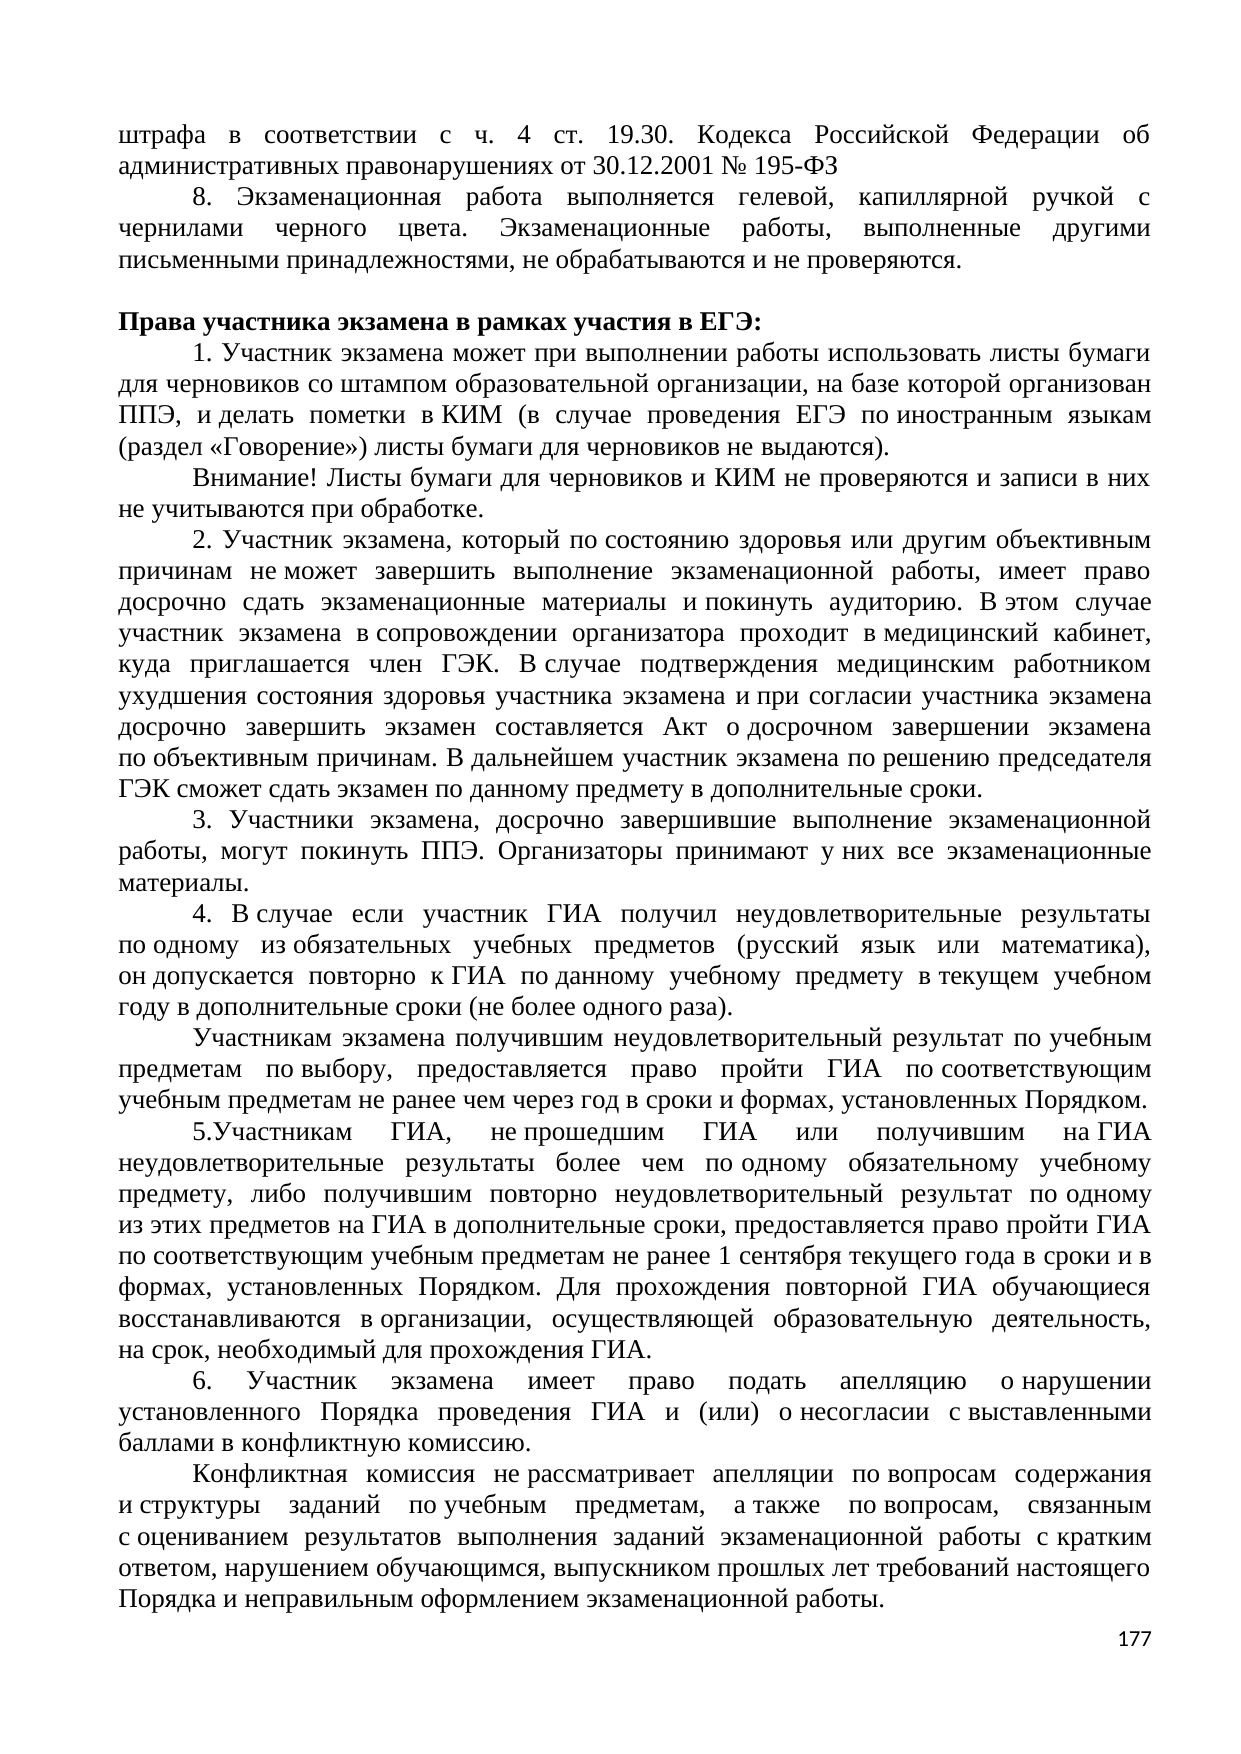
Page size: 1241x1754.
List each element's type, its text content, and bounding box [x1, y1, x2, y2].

text 2. Участник экзамена, который по состоянию здоровья или другим объективным причинам не может завершить выполнение экзаменационной работы, имеет право досрочно сдать экзаменационные материалы и покинуть аудиторию. В этом случае участник экзамена в сопровождении организатора проходит в медицинский кабинет, куда приглашается член ГЭК. В случае подтверждения медицинским работником ухудшения состояния здоровья участника экзамена и при согласии участника экзамена досрочно завершить экзамен составляется Акт о досрочном завершении экзамена по объективным причинам. В дальнейшем участник экзамена по решению председателя ГЭК сможет сдать экзамен по данному предмету в дополнительные сроки. [118, 523, 1152, 803]
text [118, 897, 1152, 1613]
text Права участника экзамена в рамках участия в ЕГЭ: [118, 305, 1152, 336]
text 8. Экзаменационная работа выполняется гелевой, капиллярной ручкой с чернилами черного цвета. Экзаменационные работы, выполненные другими письменными принадлежностями, не обрабатываются и не проверяются. [118, 180, 1152, 274]
text 3. Участники экзамена, досрочно завершившие выполнение экзаменационной работы, могут покинуть ППЭ. Организаторы принимают у них все экзаменационные материалы. [118, 803, 1152, 897]
text Внимание! Листы бумаги для черновиков и КИМ не проверяются и записи в них не учитываются при обработке. [118, 461, 1152, 523]
text 1. Участник экзамена может при выполнении работы использовать листы бумаги для черновиков со штампом образовательной организации, на базе которой организован ППЭ, и делать пометки в КИМ (в случае проведения ЕГЭ по иностранным языкам (раздел «Говорение») листы бумаги для черновиков не выдаются). [118, 336, 1152, 461]
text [118, 118, 1152, 180]
